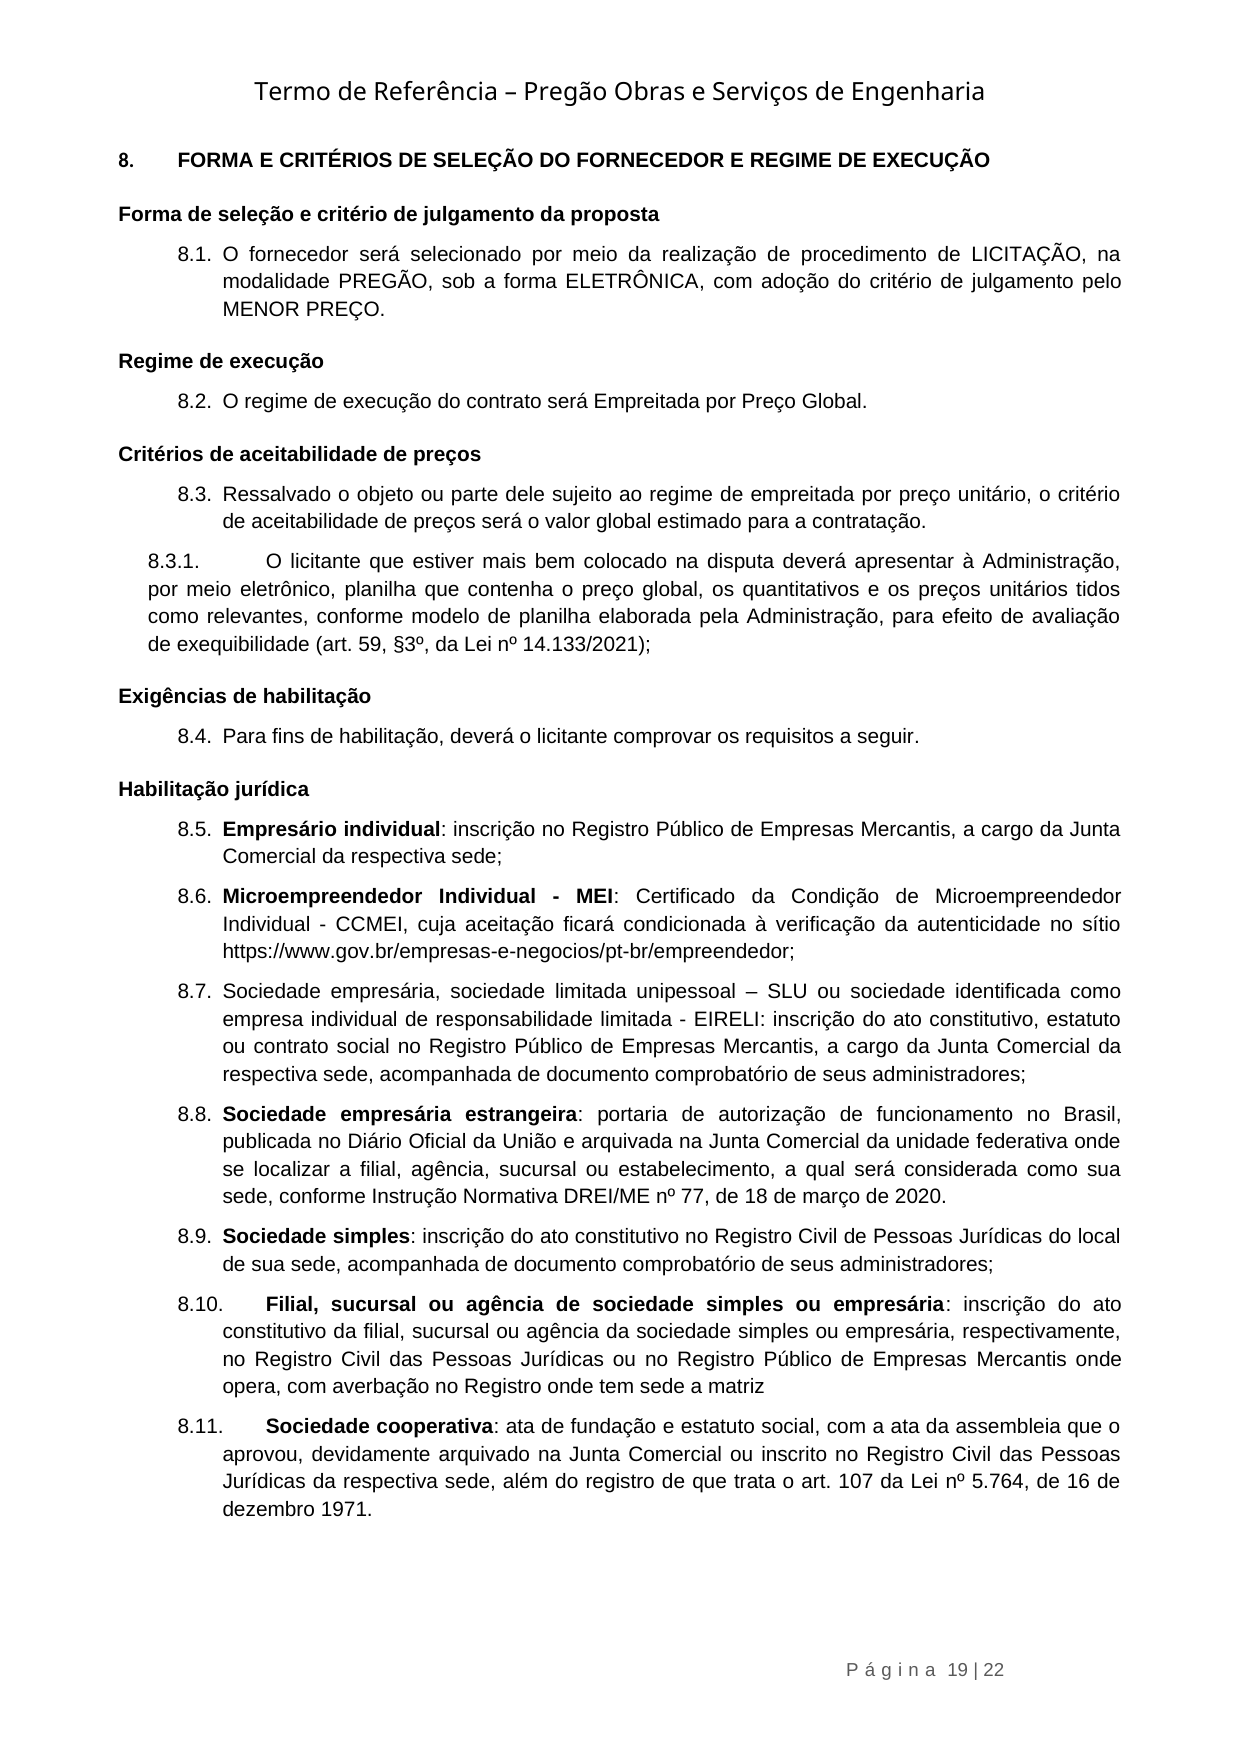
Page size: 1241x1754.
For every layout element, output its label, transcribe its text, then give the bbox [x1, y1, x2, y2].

text O fornecedor será selecionado por meio da realização de procedimento de LICITAÇÃO, na modalidade PREGÃO, sob a forma ELETRÔNICA, com adoção do critério de julgamento pelo MENOR PREÇO. [177, 242, 1122, 321]
text Microempreendedor Individual - MEI: Certificado da Condição de Microempreendedor Individual - CCMEI, cuja aceitação ficará condicionada à verificação da autenticidade no sítio https://www.gov.br/empresas-e-negocios/pt-br/empreendedor; [177, 884, 1122, 963]
text Sociedade simples: inscrição do ato constitutivo no Registro Civil de Pessoas Jurídicas do local de sua sede, acompanhada de documento comprobatório de seus administradores; [177, 1224, 1122, 1276]
text Critérios de aceitabilidade de preços [118, 442, 1122, 466]
text Sociedade cooperativa: ata de fundação e estatuto social, com a ata da assembleia que o aprovou, devidamente arquivado na Junta Comercial ou inscrito no Registro Civil das Pessoas Jurídicas da respectiva sede, além do registro de que trata o art. 107 da Lei nº 5.764, de 16 de dezembro 1971. [177, 1414, 1122, 1521]
text Sociedade empresária, sociedade limitada unipessoal – SLU ou sociedade identificada como empresa individual de responsabilidade limitada - EIRELI: inscrição do ato constitutivo, estatuto ou contrato social no Registro Público de Empresas Mercantis, a cargo da Junta Comercial da respectiva sede, acompanhada de documento comprobatório de seus administradores; [177, 979, 1122, 1086]
text Exigências de habilitação [118, 684, 1122, 708]
text O regime de execução do contrato será Empreitada por Preço Global. [177, 389, 1122, 413]
text Regime de execução [118, 349, 1122, 373]
text Ressalvado o objeto ou parte dele sujeito ao regime de empreitada por preço unitário, o critério de aceitabilidade de preços será o valor global estimado para a contratação. [177, 482, 1122, 533]
text Forma de seleção e critério de julgamento da proposta [118, 202, 1122, 226]
text Empresário individual: inscrição no Registro Público de Empresas Mercantis, a cargo da Junta Comercial da respectiva sede; [177, 817, 1122, 868]
text O licitante que estiver mais bem colocado na disputa deverá apresentar à Administração, por meio eletrônico, planilha que contenha o preço global, os quantitativos e os preços unitários tidos como relevantes, conforme modelo de planilha elaborada pela Administração, para efeito de avaliação de exequibilidade (art. 59, §3º, da Lei nº 14.133/2021); [148, 549, 1122, 656]
text Filial, sucursal ou agência de sociedade simples ou empresária: inscrição do ato constitutivo da filial, sucursal ou agência da sociedade simples ou empresária, respectivamente, no Registro Civil das Pessoas Jurídicas ou no Registro Público de Empresas Mercantis onde opera, com averbação no Registro onde tem sede a matriz [177, 1292, 1122, 1398]
text FORMA E CRITÉRIOS DE SELEÇÃO DO FORNECEDOR E REGIME DE EXECUÇÃO [118, 148, 1122, 173]
text Sociedade empresária estrangeira: portaria de autorização de funcionamento no Brasil, publicada no Diário Oficial da União e arquivada na Junta Comercial da unidade federativa onde se localizar a filial, agência, sucursal ou estabelecimento, a qual será considerada como sua sede, conforme Instrução Normativa DREI/ME nº 77, de 18 de março de 2020. [177, 1102, 1122, 1208]
text Habilitação jurídica [118, 777, 1122, 801]
text Para fins de habilitação, deverá o licitante comprovar os requisitos a seguir. [177, 724, 1122, 748]
